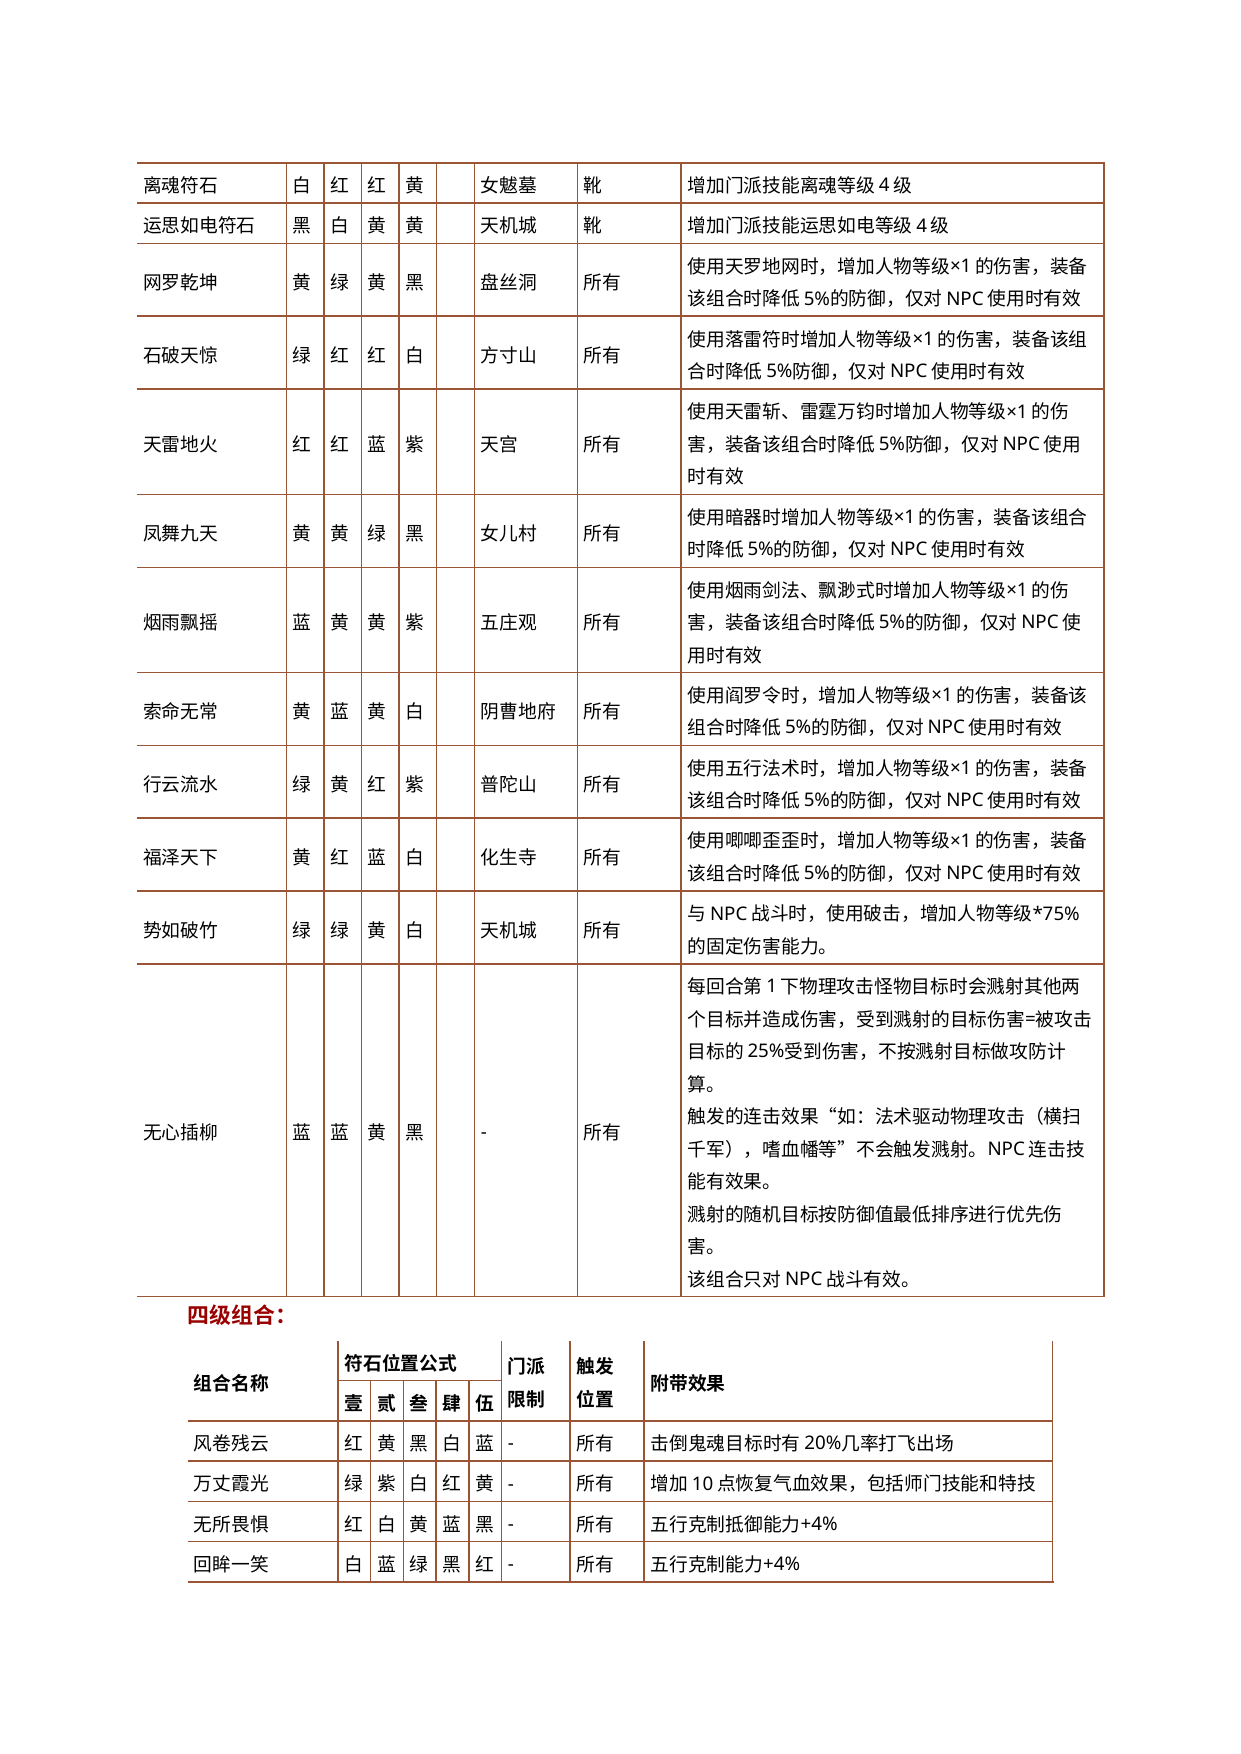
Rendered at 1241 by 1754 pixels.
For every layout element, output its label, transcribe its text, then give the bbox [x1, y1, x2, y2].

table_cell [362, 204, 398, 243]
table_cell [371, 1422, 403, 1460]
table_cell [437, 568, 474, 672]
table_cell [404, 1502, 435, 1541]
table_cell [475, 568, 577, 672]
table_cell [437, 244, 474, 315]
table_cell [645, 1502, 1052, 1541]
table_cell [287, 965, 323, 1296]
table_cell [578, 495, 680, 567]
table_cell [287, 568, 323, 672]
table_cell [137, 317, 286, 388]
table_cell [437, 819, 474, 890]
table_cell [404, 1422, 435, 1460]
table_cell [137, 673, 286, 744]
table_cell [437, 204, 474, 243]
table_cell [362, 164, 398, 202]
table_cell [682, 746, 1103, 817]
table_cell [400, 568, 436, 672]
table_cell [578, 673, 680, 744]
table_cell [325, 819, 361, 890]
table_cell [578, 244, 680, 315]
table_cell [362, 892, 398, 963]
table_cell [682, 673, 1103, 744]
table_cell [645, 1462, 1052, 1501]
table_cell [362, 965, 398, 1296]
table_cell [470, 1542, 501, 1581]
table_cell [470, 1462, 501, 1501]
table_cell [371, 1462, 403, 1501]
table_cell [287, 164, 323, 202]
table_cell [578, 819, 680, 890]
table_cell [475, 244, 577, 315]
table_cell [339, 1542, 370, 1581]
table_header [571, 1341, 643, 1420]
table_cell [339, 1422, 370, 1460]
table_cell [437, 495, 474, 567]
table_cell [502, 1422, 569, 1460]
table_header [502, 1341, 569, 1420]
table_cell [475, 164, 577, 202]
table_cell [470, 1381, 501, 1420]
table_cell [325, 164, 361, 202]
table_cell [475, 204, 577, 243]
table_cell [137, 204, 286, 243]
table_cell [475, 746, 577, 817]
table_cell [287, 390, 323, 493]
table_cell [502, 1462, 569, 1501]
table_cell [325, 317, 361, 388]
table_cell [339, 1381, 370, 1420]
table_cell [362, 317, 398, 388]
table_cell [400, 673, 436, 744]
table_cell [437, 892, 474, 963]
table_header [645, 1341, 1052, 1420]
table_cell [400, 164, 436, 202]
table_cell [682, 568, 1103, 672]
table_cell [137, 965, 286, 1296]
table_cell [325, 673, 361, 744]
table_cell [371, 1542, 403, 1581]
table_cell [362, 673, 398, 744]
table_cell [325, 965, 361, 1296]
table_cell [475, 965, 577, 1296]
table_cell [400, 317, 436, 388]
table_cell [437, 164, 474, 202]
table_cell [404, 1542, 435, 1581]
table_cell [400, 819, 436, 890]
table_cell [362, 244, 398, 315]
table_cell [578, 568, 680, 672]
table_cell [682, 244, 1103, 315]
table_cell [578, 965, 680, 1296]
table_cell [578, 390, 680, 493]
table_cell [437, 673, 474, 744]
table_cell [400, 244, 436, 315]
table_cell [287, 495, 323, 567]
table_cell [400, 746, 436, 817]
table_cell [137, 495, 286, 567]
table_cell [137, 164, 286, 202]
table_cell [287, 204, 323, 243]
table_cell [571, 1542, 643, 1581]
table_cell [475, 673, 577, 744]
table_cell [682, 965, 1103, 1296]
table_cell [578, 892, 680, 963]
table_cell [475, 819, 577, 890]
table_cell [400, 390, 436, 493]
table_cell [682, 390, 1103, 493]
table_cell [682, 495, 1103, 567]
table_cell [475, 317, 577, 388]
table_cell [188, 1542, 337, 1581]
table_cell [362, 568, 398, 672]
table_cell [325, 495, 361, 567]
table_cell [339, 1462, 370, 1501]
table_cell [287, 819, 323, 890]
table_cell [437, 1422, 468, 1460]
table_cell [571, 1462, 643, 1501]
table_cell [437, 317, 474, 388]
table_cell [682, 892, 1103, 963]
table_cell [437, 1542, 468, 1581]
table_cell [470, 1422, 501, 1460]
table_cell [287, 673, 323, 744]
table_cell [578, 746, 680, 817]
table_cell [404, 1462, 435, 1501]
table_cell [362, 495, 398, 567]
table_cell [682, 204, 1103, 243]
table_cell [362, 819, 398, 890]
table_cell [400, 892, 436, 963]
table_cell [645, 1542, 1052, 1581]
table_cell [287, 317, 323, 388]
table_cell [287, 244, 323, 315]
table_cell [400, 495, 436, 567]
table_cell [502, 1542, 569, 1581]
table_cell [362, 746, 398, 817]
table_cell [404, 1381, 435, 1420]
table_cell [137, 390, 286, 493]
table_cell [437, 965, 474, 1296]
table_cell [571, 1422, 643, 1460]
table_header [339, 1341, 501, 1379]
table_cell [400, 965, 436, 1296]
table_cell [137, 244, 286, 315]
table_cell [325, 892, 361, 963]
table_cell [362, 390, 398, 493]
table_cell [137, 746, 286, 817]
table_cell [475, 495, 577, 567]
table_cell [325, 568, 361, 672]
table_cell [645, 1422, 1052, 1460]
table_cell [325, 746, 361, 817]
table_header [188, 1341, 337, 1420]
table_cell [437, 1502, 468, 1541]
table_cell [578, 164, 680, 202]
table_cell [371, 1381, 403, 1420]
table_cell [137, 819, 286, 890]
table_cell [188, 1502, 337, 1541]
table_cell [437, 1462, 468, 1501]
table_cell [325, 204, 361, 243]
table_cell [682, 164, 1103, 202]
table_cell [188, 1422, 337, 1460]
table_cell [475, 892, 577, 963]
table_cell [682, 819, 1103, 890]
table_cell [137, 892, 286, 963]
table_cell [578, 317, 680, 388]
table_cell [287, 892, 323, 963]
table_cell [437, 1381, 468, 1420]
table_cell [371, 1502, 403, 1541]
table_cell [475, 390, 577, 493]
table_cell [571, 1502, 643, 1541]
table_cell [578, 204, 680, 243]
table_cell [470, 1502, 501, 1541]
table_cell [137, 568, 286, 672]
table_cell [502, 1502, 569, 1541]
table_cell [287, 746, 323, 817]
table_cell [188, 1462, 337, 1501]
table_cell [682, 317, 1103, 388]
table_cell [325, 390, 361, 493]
subtitle 四级组合： [187, 1297, 1053, 1330]
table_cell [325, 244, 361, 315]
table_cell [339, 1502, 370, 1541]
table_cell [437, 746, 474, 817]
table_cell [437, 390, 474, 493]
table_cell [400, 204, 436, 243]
